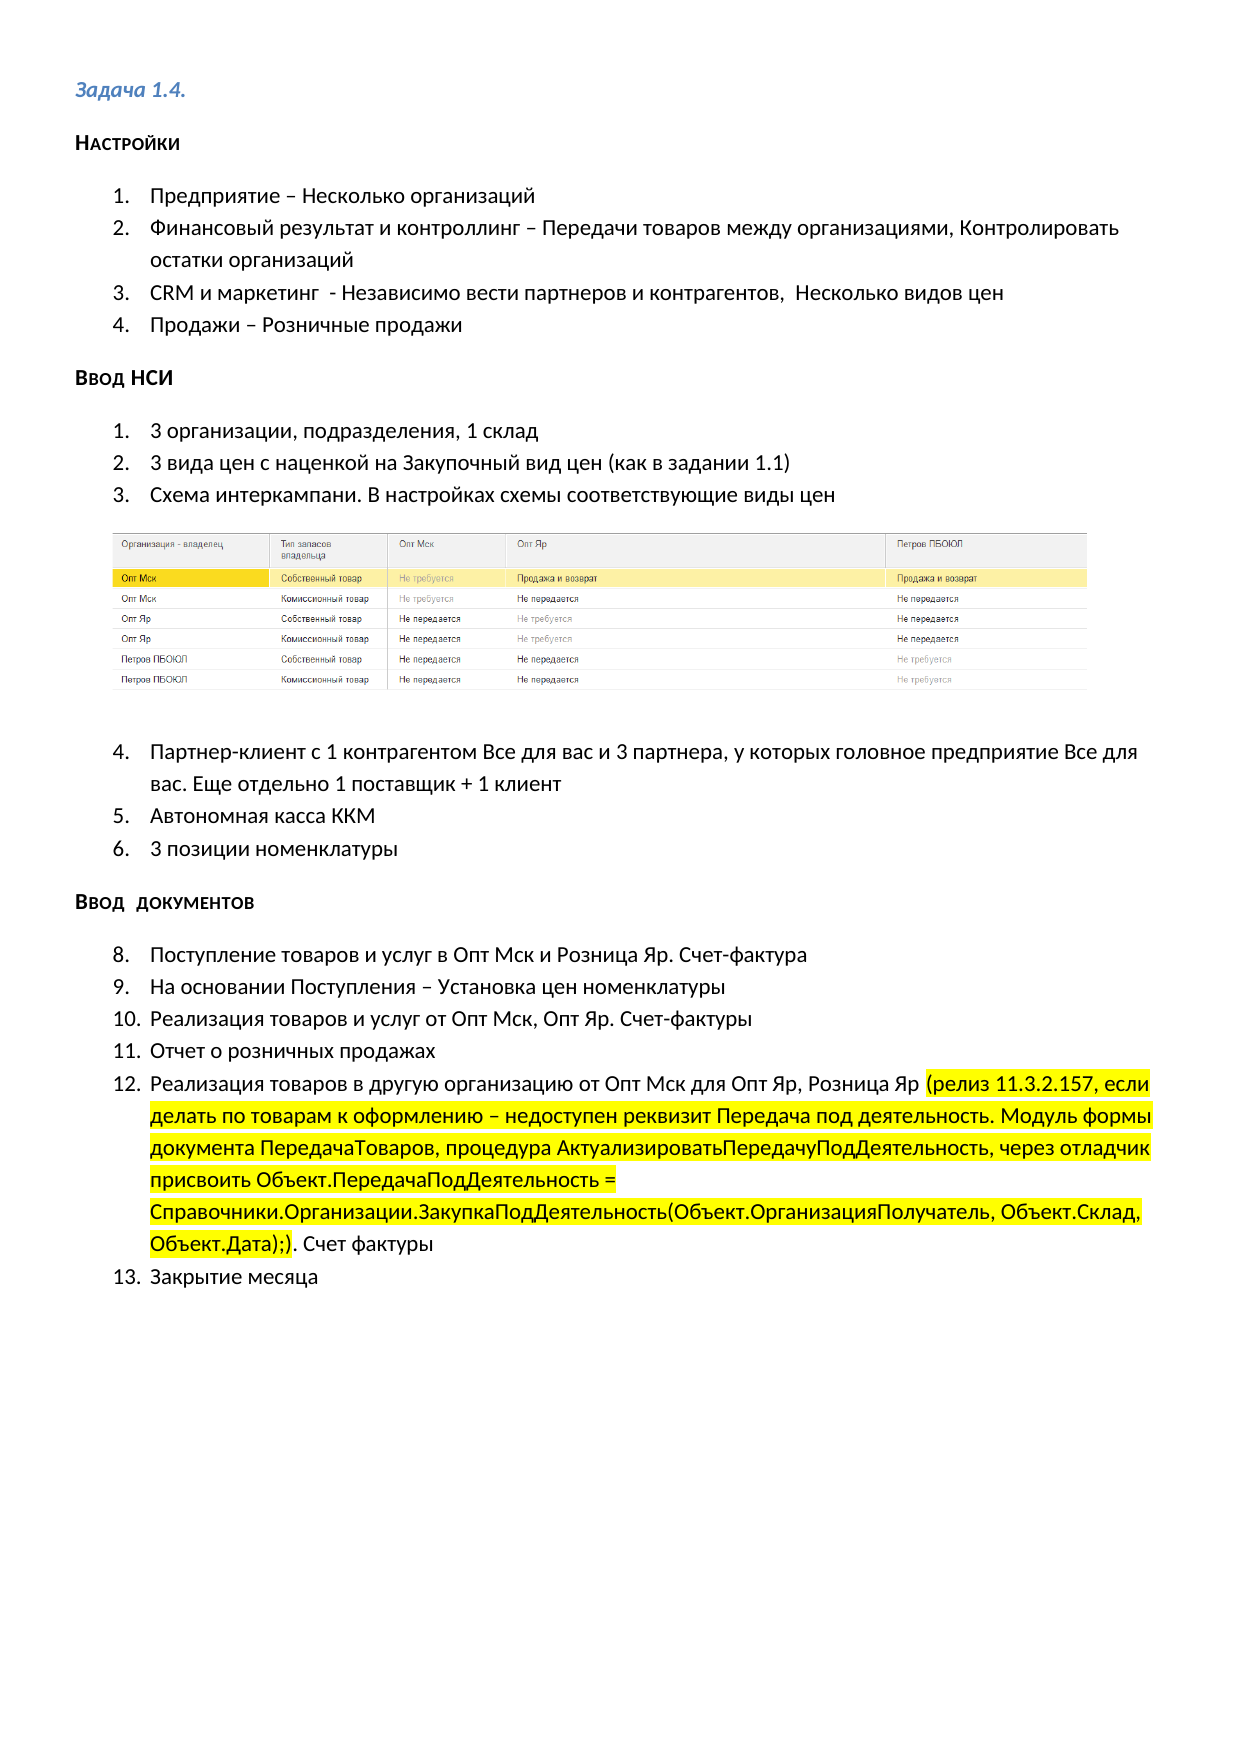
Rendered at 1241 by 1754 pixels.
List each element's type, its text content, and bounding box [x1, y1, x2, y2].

list 3 организации, подразделения, 1 склад [112, 416, 1165, 444]
list 3 вида цен с наценкой на Закупочный вид цен (как в задании 1.1) [112, 448, 1165, 476]
list Закрытие месяца [112, 1262, 1165, 1290]
list Отчет о розничных продажах [112, 1036, 1165, 1064]
text Задача 1.4. [75, 75, 1165, 103]
list Финансовый результат и контроллинг – Передачи товаров между организациями, Контролировать остатки организаций [112, 213, 1165, 273]
text Ввод документов [75, 887, 1165, 915]
list На основании Поступления – Установка цен номенклатуры [112, 972, 1165, 1000]
picture [112, 533, 1087, 713]
list Партнер-клиент с 1 контрагентом Все для вас и 3 партнера, у которых головное предприятие Все для вас. Еще отдельно 1 поставщик + 1 клиент [112, 737, 1165, 797]
text Ввод НСИ [75, 363, 1165, 391]
list Автономная касса ККМ [112, 802, 1165, 830]
list Предприятие – Несколько организаций [112, 181, 1165, 209]
list Реализация товаров в другую организацию от Опт Мск для Опт Яр, Розница Яр (релиз 11.3.2.157, если делать по товарам к оформлению – недоступен реквизит Передача под деятельность. Модуль формы документа ПередачаТоваров, процедура АктуализироватьПередачуПодДеятельность, через отладчик присвоить Объект.ПередачаПодДеятельность = Справочники.Организации.ЗакупкаПодДеятельность(Объект.ОрганизацияПолучатель, Объект.Склад, Объект.Дата);). Счет фактуры [112, 1069, 1165, 1258]
list CRM и маркетинг - Независимо вести партнеров и контрагентов, Несколько видов цен [112, 278, 1165, 306]
list Реализация товаров и услуг от Опт Мск, Опт Яр. Счет-фактуры [112, 1004, 1165, 1032]
list Продажи – Розничные продажи [112, 310, 1165, 338]
list 3 позиции номенклатуры [112, 834, 1165, 862]
list Схема интеркампани. В настройках схемы соответствующие виды цен [112, 480, 1165, 508]
list Поступление товаров и услуг в Опт Мск и Розница Яр. Счет-фактура [112, 940, 1165, 968]
text Настройки [75, 128, 1165, 156]
